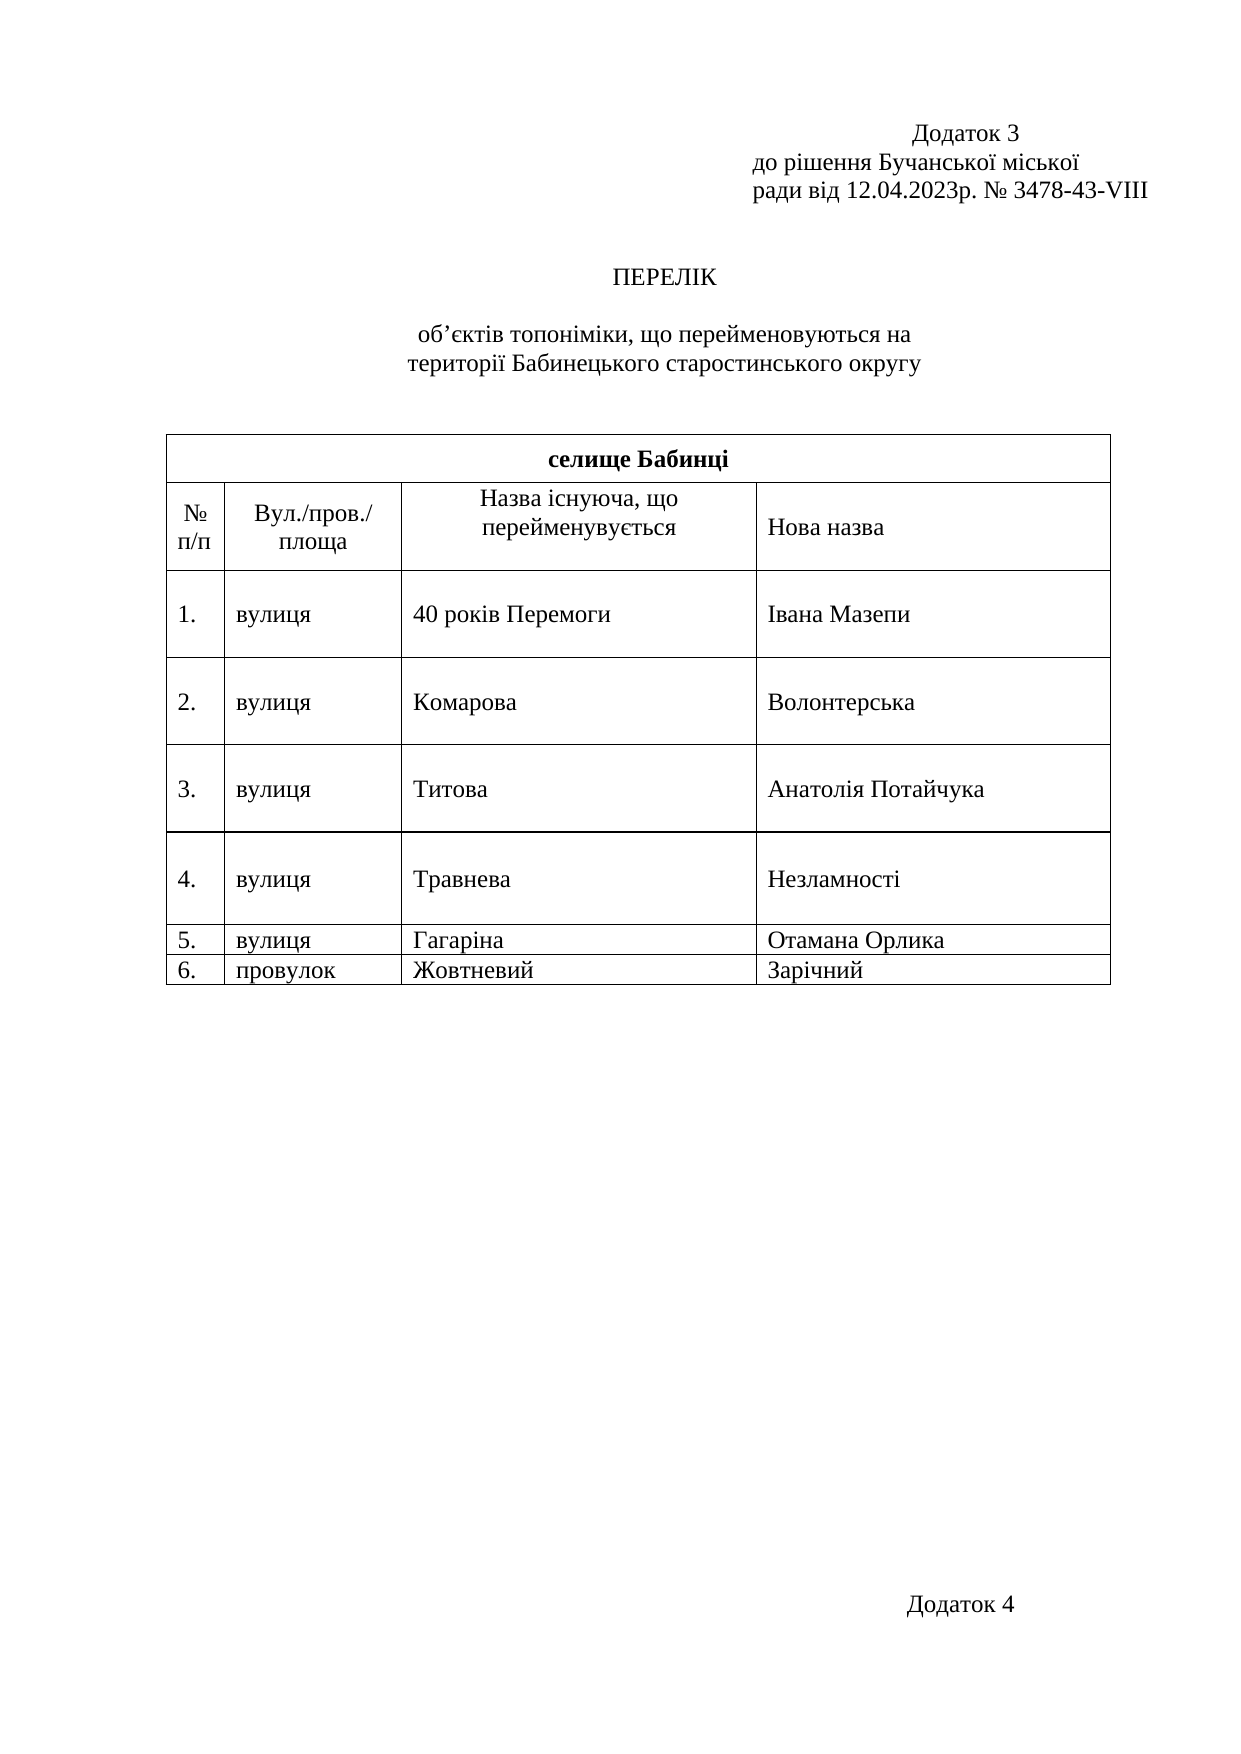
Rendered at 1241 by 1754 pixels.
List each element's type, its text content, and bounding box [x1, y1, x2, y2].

text ради від 12.04.2023р. № 3478-43-VIІІ [177, 176, 1152, 204]
table_cell 2. [167, 658, 224, 744]
table_cell Анатолія Потайчука [757, 745, 1110, 831]
table_cell Отамана Орлика [757, 925, 1110, 954]
table_cell Гагаріна [402, 925, 756, 954]
text Додаток 3 [177, 118, 1152, 147]
text Додаток 4 [177, 1589, 1152, 1617]
text території Бабинецького старостинського округу [177, 348, 1152, 377]
table_cell Незламності [757, 833, 1110, 924]
table_cell вулиця [225, 925, 401, 954]
table_cell Назва існуюча, що перейменувується [402, 483, 756, 569]
table_cell вулиця [225, 571, 401, 657]
table_cell Івана Мазепи [757, 571, 1110, 657]
table_cell Титова [402, 745, 756, 831]
table_cell Травнева [402, 833, 756, 924]
table_cell 1. [167, 571, 224, 657]
text до рішення Бучанської міської [177, 147, 1152, 176]
table_cell № п/п [167, 483, 224, 569]
table_cell Нова назва [757, 483, 1110, 569]
table_header селище Бабинці [167, 435, 1110, 482]
table_cell Зарічний [757, 955, 1110, 984]
table_cell вулиця [225, 745, 401, 831]
table_cell вулиця [225, 658, 401, 744]
table_cell провулок [225, 955, 401, 984]
table_cell Вул./пров./ площа [225, 483, 401, 569]
table_cell вулиця [225, 833, 401, 924]
table_cell 5. [167, 925, 224, 954]
table_cell 4. [167, 833, 224, 924]
table_cell Комарова [402, 658, 756, 744]
text ПЕРЕЛІК [177, 262, 1152, 291]
table_cell 3. [167, 745, 224, 831]
text об’єктів топоніміки, що перейменовуються на [177, 319, 1152, 348]
table_cell Жовтневий [402, 955, 756, 984]
table_cell 40 років Перемоги [402, 571, 756, 657]
table_cell 6. [167, 955, 224, 984]
table_cell Волонтерська [757, 658, 1110, 744]
